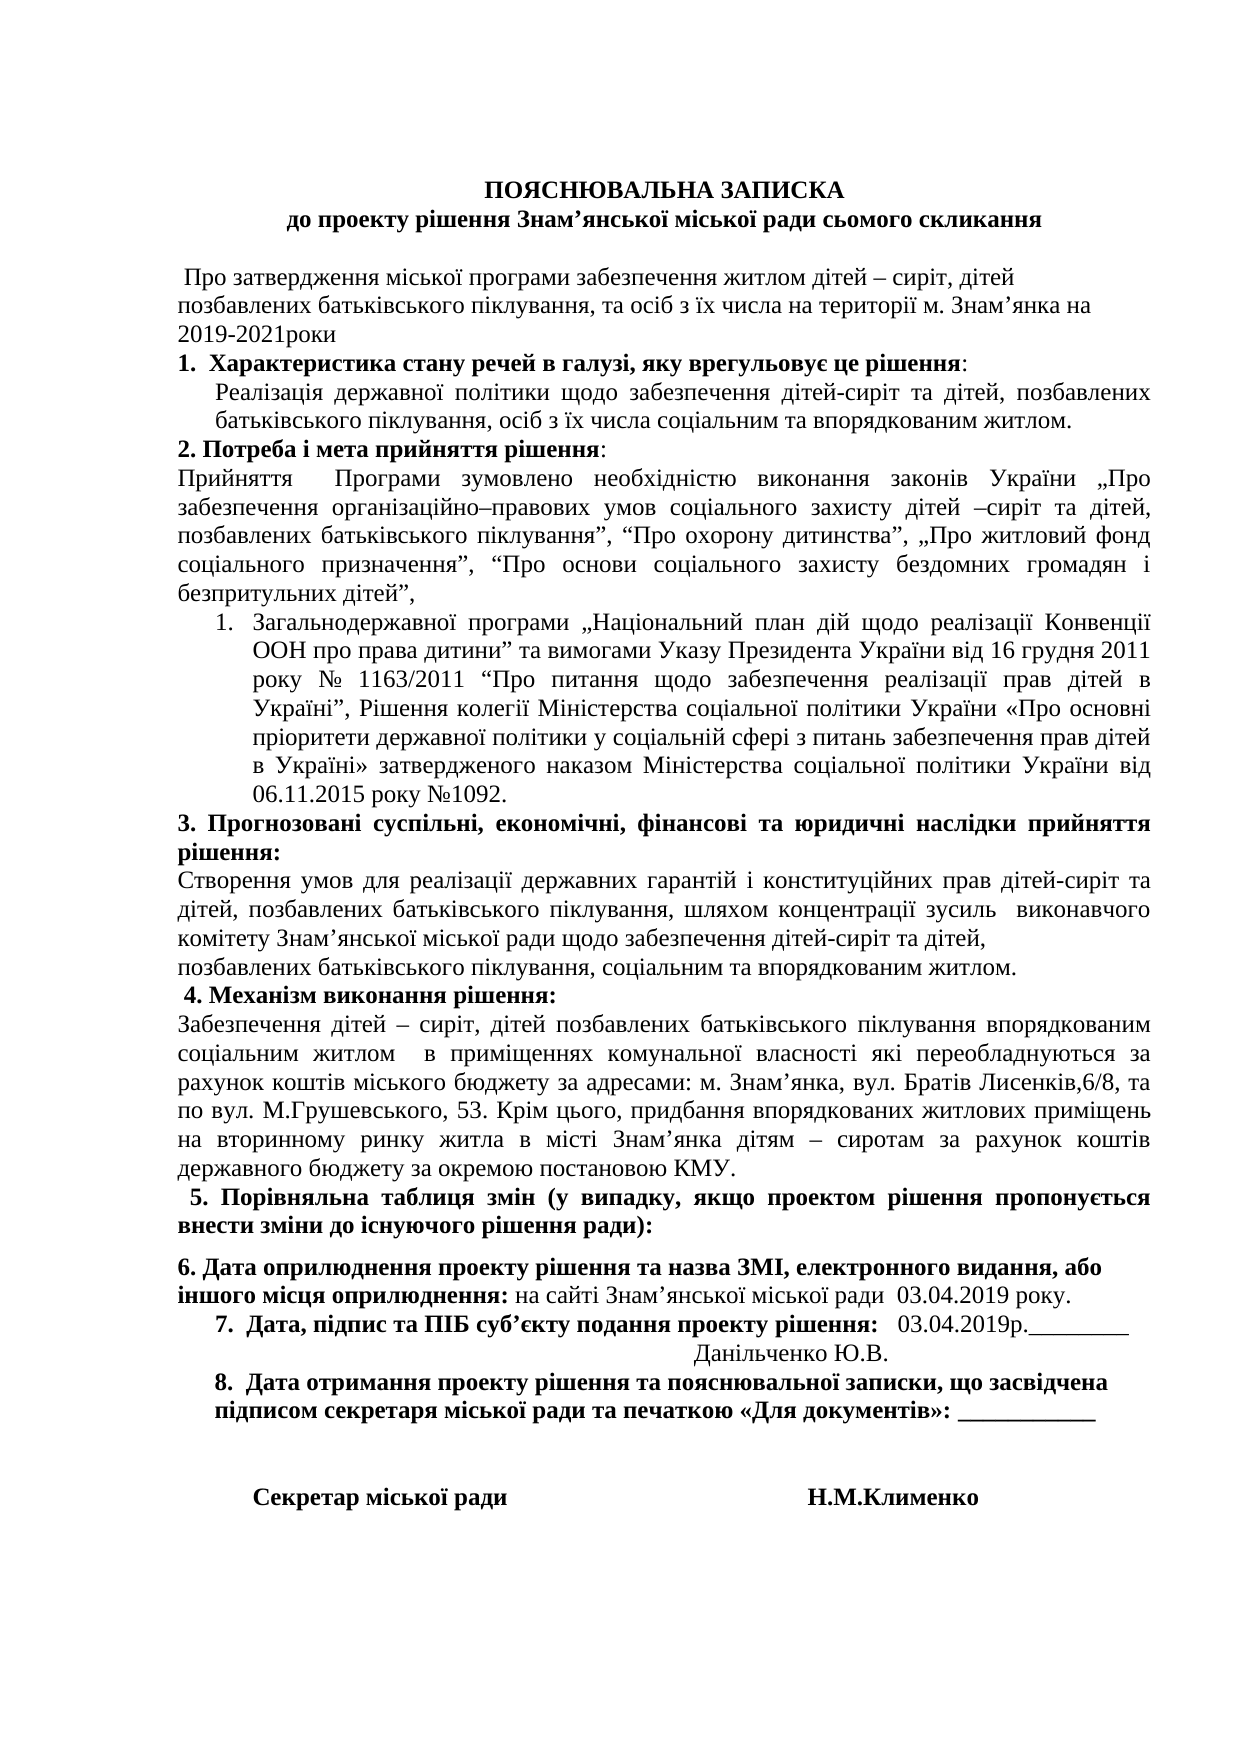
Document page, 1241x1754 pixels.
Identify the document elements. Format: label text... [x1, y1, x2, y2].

list 7. Дата, підпис та ПІБ суб’єкту подання проекту рішення: 03.04.2019р.________ [215, 1309, 1152, 1338]
text до проекту рішення Знам’янської міської ради сьомого скликання [177, 204, 1152, 233]
text Cтворення умов для реалізації державних гарантій і конституційних прав дітей-сиріт та дітей, позбавлених батьківського піклування, шляхом концентрації зусиль виконавчого комітету Знам’янської міської ради щодо забезпечення дітей-сиріт та дітей, [177, 866, 1152, 952]
text 4. Механізм виконання рішення: [177, 981, 1152, 1009]
list Загальнодержавної програми „Національний план дій щодо реалізації Конвенції ООН про права дитини” та вимогами Указу Президента України від 16 грудня 2011 року № 1163/2011 “Про питання щодо забезпечення реалізації прав дітей в Україні”, Рішення колегії Міністерства соціальної політики України «Про основні пріоритети державної політики у соціальній сфері з питань забезпечення прав дітей в Україні» затвердженого наказом Міністерства соціальної політики України від 06.11.2015 року №1092. [215, 607, 1152, 808]
text Прийняття Програми зумовлено необхідністю виконання законів України „Про забезпечення організаційно–правових умов соціального захисту дітей –сиріт та дітей, позбавлених батьківського піклування”, “Про охорону дитинства”, „Про житловий фонд соціального призначення”, “Про основи соціального захисту бездомних громадян і безпритульних дітей”, [177, 463, 1152, 607]
text Реалізація державної політики щодо забезпечення дітей-сиріт та дітей, позбавлених батьківського піклування, осіб з їх числа соціальним та впорядкованим житлом. [215, 377, 1152, 434]
text 5. Порівняльна таблиця змін (у випадку, якщо проектом рішення пропонується внести зміни до існуючого рішення ради): [177, 1182, 1152, 1239]
text позбавлених батьківського піклування, соціальним та впорядкованим житлом. [177, 952, 1152, 981]
text 1. Характеристика стану речей в галузі, яку врегульовує це рішення: [177, 348, 1152, 377]
list 8. Дата отримання проекту рішення та пояснювальної записки, що засвідчена підписом секретаря міської ради та печаткою «Для документів»: ___________ [214, 1367, 1152, 1424]
text 3. Прогнозовані суспільні, економічні, фінансові та юридичні наслідки прийняття рішення: [177, 808, 1152, 866]
text ПОЯСНЮВАЛЬНА ЗАПИСКА [177, 176, 1152, 204]
list 6. Дата оприлюднення проекту рішення та назва ЗМІ, електронного видання, або іншого місця оприлюднення: на сайті Знам’янської міської ради 03.04.2019 року. [177, 1252, 1152, 1309]
text Забезпечення дітей – сиріт, дітей позбавлених батьківського піклування впорядкованим соціальним житлом в приміщеннях комунальної власності які переобладнуються за рахунок коштів міського бюджету за адресами: м. Знам’янка, вул. Братів Лисенків,6/8, та по вул. М.Грушевського, 53. Крім цього, придбання впорядкованих житлових приміщень на вторинному ринку житла в місті Знам’янка дітям – сиротам за рахунок коштів державного бюджету за окремою постановою КМУ. [177, 1009, 1152, 1182]
text Про затвердження міської програми забезпечення житлом дітей – сиріт, дітей позбавлених батьківського піклування, та осіб з їх числа на території м. Знам’янка на 2019-2021роки [177, 262, 1152, 348]
text Секретар міської ради Н.М.Клименко [252, 1482, 1152, 1511]
text 2. Потреба і мета прийняття рішення: [177, 434, 1152, 463]
list Данільченко Ю.В. [215, 1338, 1152, 1367]
